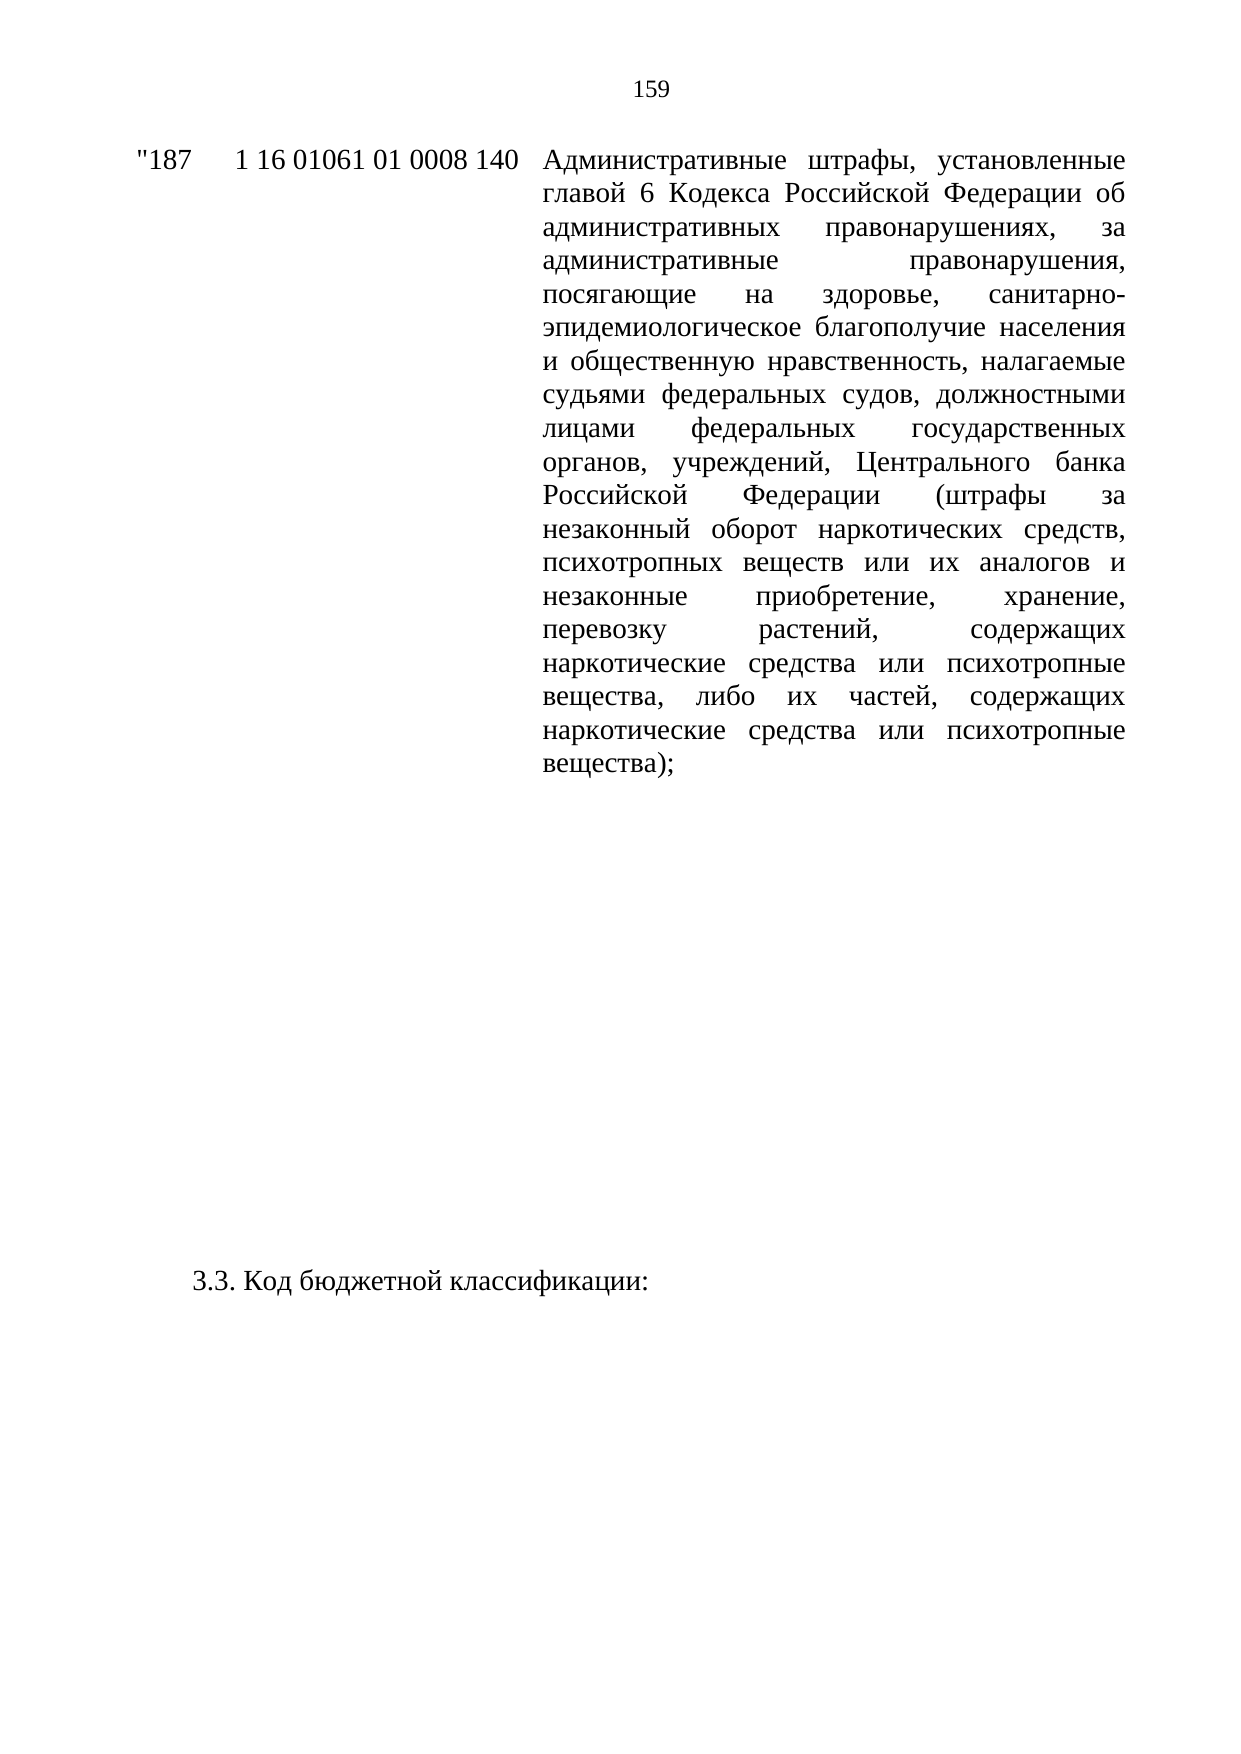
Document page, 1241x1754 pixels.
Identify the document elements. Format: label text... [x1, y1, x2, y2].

text 3.3. Код бюджетной классификации: [118, 1263, 1122, 1297]
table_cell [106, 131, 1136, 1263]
